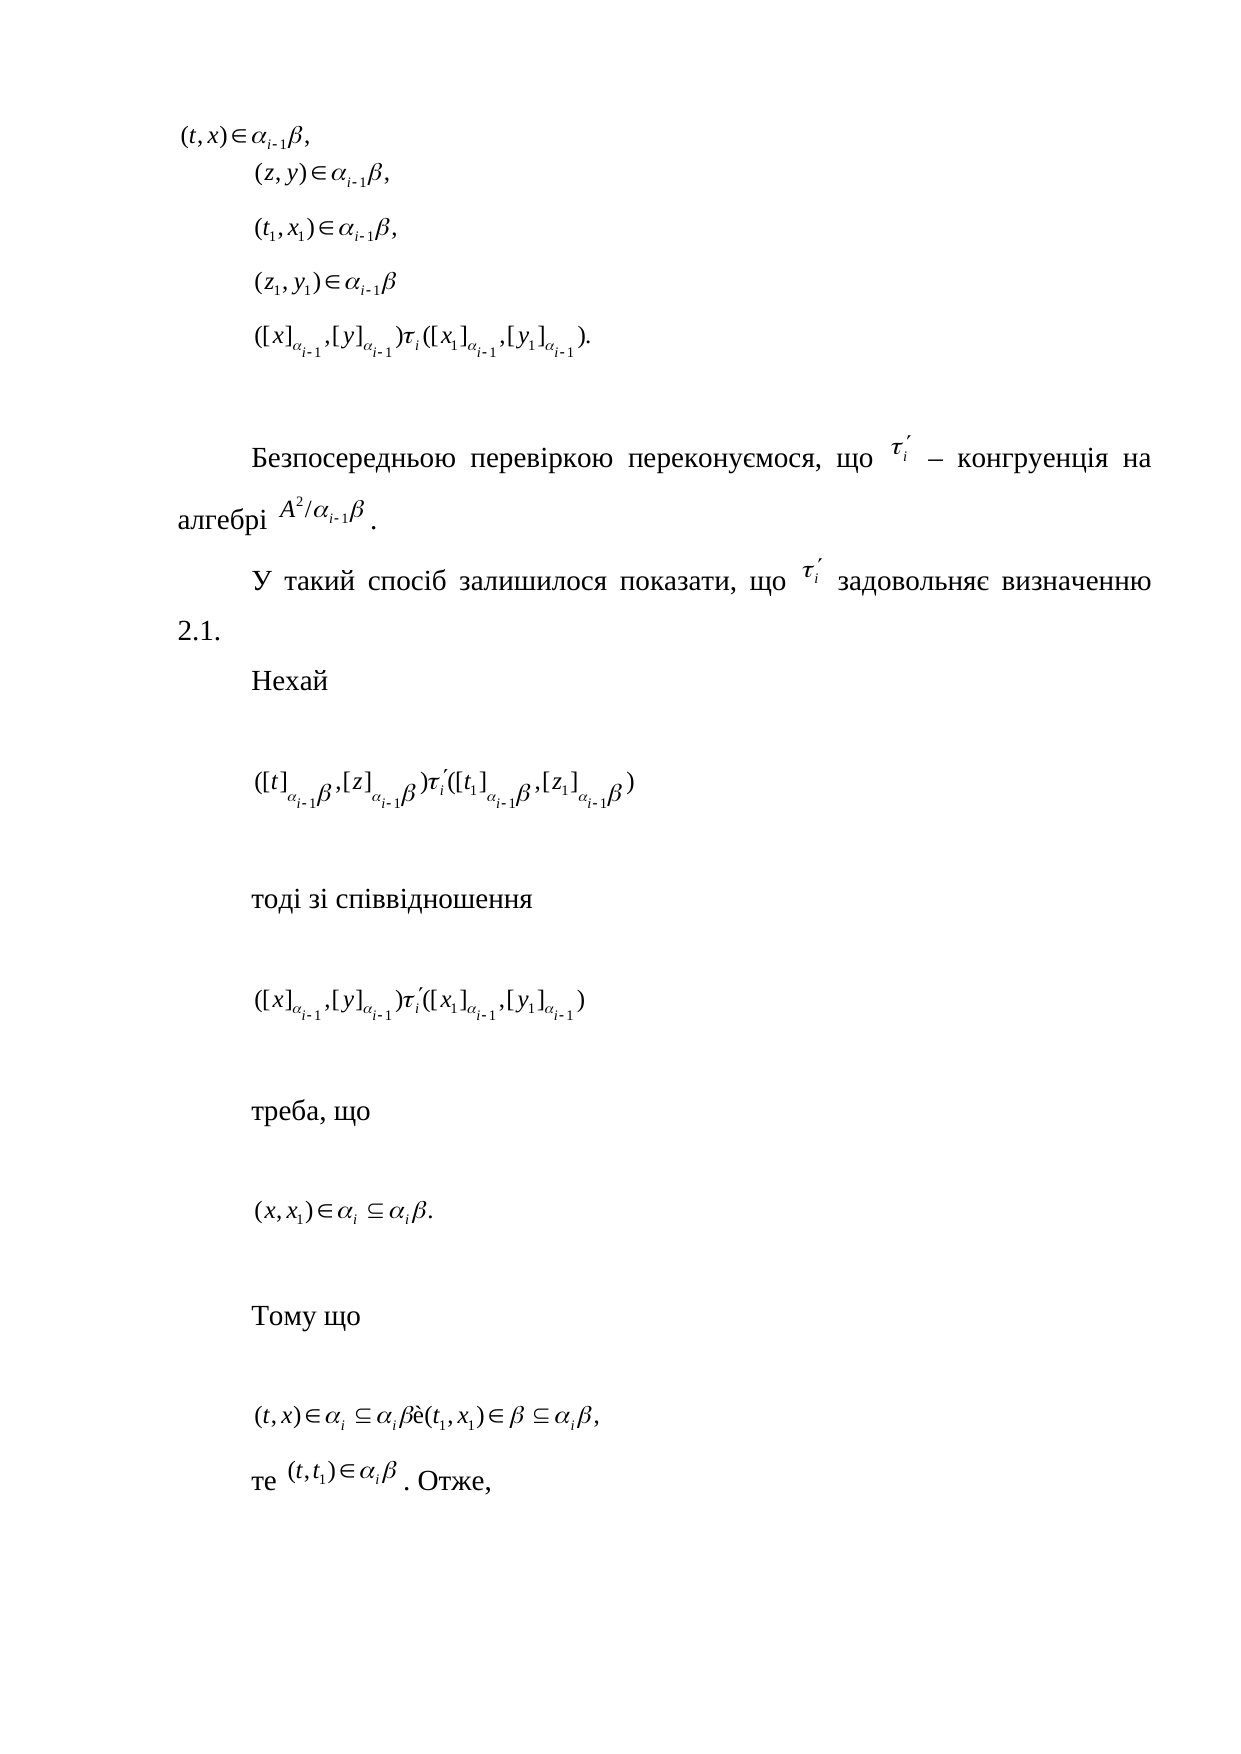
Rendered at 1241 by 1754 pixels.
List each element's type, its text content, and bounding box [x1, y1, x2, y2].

text Нехай [177, 663, 1152, 697]
text те . Отже, [177, 1453, 1152, 1497]
text У такий спосіб залишилося показати, що задовольняє визначенню 2.1. [177, 553, 1152, 647]
text Тому що [177, 1298, 1152, 1332]
text тоді зі співвідношення [177, 881, 1152, 915]
text Безпосередньою перевіркою переконуємося, що – конгруенція на алгебрі . [177, 430, 1152, 536]
text треба, що [177, 1093, 1152, 1126]
